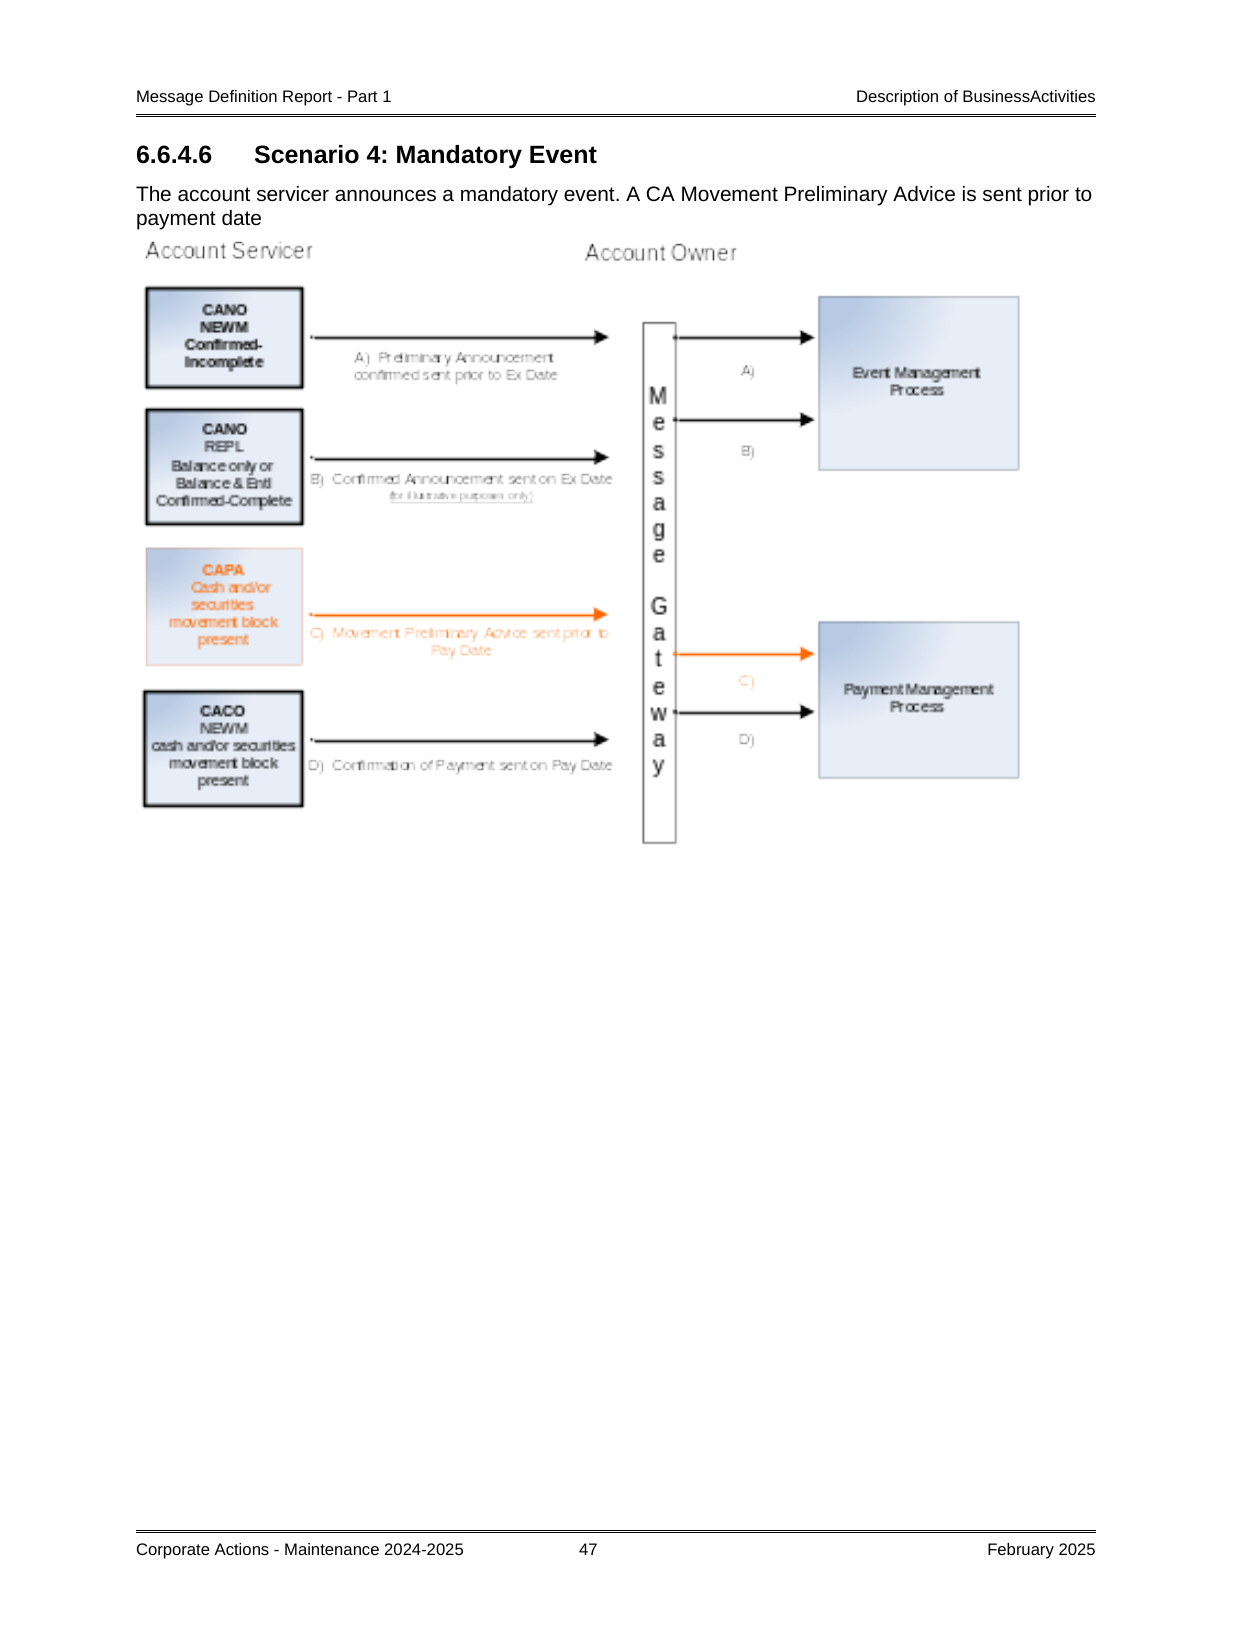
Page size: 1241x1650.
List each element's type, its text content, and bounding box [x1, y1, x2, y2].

text The account servicer announces a mandatory event. A CA Movement Preliminary Advice is sent prior to payment date [136, 182, 1104, 847]
subtitle Scenario 4: Mandatory Event [136, 141, 1104, 169]
